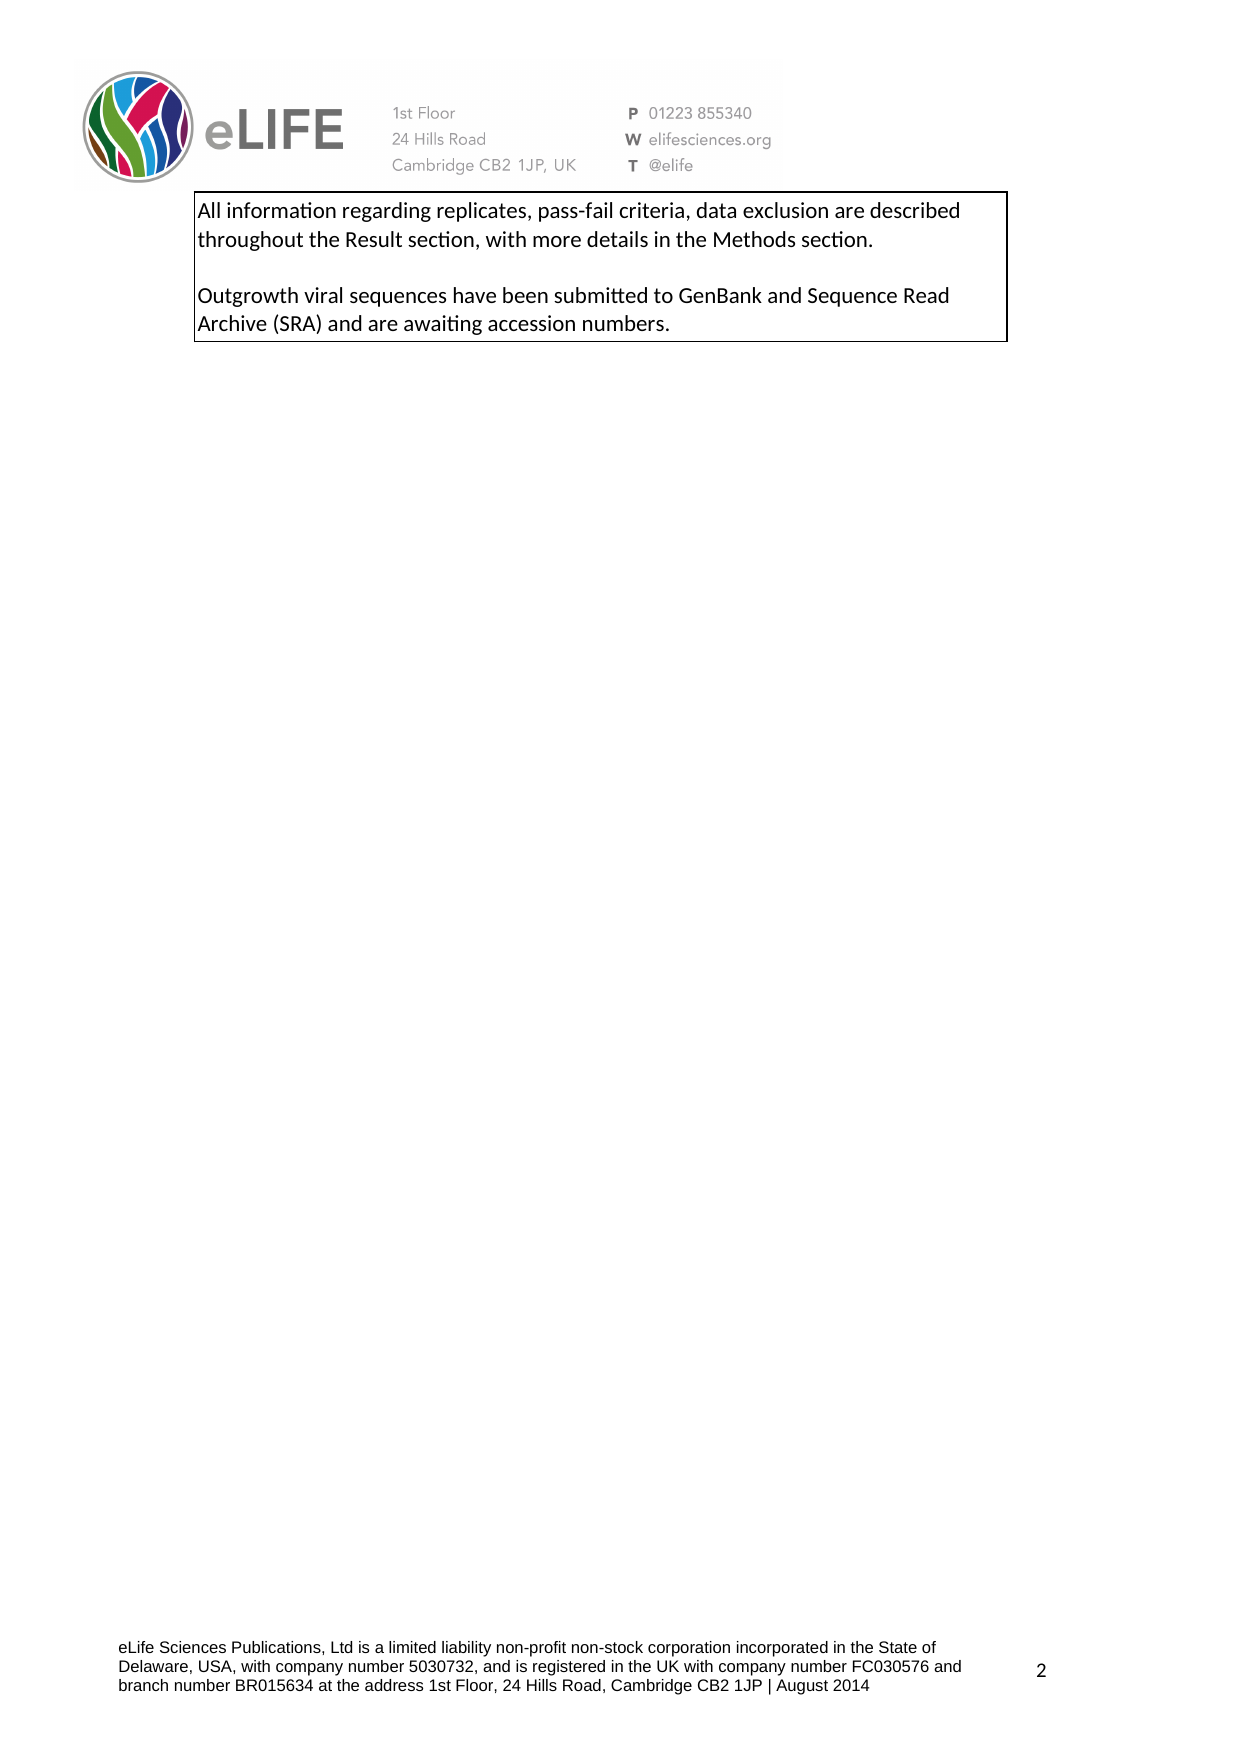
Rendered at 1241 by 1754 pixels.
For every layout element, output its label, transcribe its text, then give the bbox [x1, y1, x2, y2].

text Outgrowth viral sequences have been submitted to GenBank and Sequence Read Archive (SRA) and are awaiting accession numbers. [195, 281, 1006, 339]
text All information regarding replicates, pass-fail criteria, data exclusion are described throughout the Result section, with more details in the Methods section. [195, 194, 1006, 253]
picture [73, 59, 784, 191]
